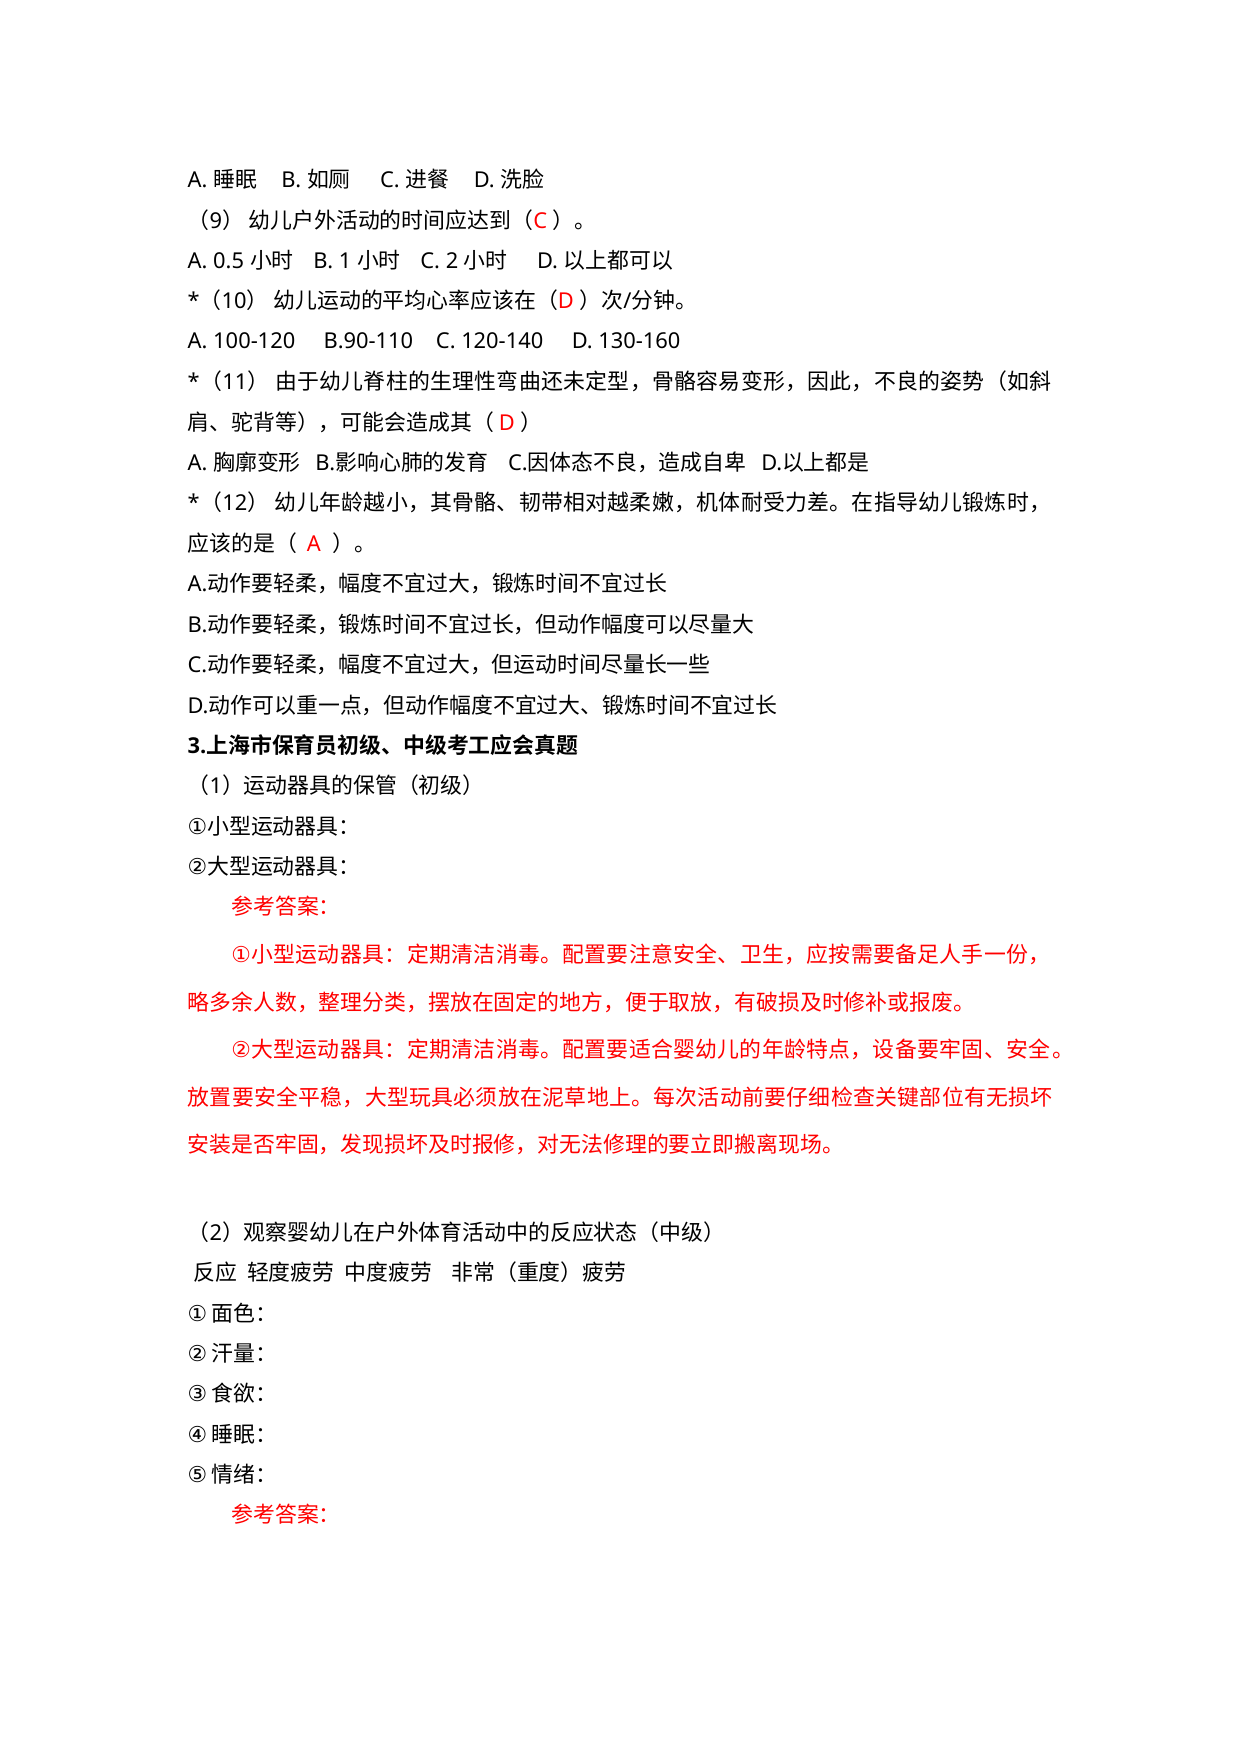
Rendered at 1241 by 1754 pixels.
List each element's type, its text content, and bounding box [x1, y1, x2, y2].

text 反应 轻度疲劳 中度疲劳 非常（重度）疲劳 [187, 1255, 1053, 1287]
text A. 0.5 小时 B. 1 小时 C. 2 小时 D. 以上都可以 [187, 243, 1053, 275]
text （9） 幼儿户外活动的时间应达到（C ）。 [187, 202, 1053, 235]
text ②汗量： [187, 1336, 1053, 1368]
text 3.上海市保育员初级、中级考工应会真题 [187, 728, 1053, 760]
text *（11） 由于幼儿脊柱的生理性弯曲还未定型，骨骼容易变形，因此，不良的姿势（如斜肩、驼背等），可能会造成其（ D ） [187, 363, 1053, 437]
text B.动作要轻柔，锻炼时间不宜过长，但动作幅度可以尽量大 [187, 606, 1053, 639]
text ①小型运动器具：定期清洁消毒。配置要注意安全、卫生，应按需要备足人手一份，略多余人数，整理分类，摆放在固定的地方，便于取放，有破损及时修补或报废。 [187, 937, 1053, 1016]
text 参考答案： [187, 1497, 1053, 1529]
text ④睡眠： [187, 1417, 1053, 1449]
text 参考答案： [187, 889, 1053, 921]
text A.动作要轻柔，幅度不宜过大，锻炼时间不宜过长 [187, 566, 1053, 598]
text （1）运动器具的保管（初级） [187, 768, 1053, 801]
text C.动作要轻柔，幅度不宜过大，但运动时间尽量长一些 [187, 647, 1053, 679]
text ①小型运动器具： [187, 808, 1053, 841]
text *（10） 幼儿运动的平均心率应该在（D ）次/分钟。 [187, 283, 1053, 316]
text A. 100-120 B.90-110 C. 120-140 D. 130-160 [187, 324, 1053, 356]
text ①面色： [187, 1295, 1053, 1328]
text *（12） 幼儿年龄越小，其骨骼、韧带相对越柔嫩，机体耐受力差。在指导幼儿锻炼时，应该的是（ A ）。 [187, 485, 1053, 558]
text ②大型运动器具： [187, 849, 1053, 881]
text ③食欲： [187, 1376, 1053, 1409]
text A. 胸廓变形 B.影响心肺的发育 C.因体态不良，造成自卑 D.以上都是 [187, 444, 1053, 477]
text A. 睡眠 B. 如厕 C. 进餐 D. 洗脸 [187, 162, 1053, 194]
text ⑤情绪： [187, 1457, 1053, 1489]
text ②大型运动器具：定期清洁消毒。配置要适合婴幼儿的年龄特点，设备要牢固、安全。放置要安全平稳，大型玩具必须放在泥草地上。每次活动前要仔细检查关键部位有无损坏，安装是否牢固，发现损坏及时报修，对无法修理的要立即搬离现场。 [187, 1032, 1053, 1159]
text D.动作可以重一点，但动作幅度不宜过大、锻炼时间不宜过长 [187, 687, 1053, 720]
text （2）观察婴幼儿在户外体育活动中的反应状态（中级） [187, 1214, 1053, 1247]
